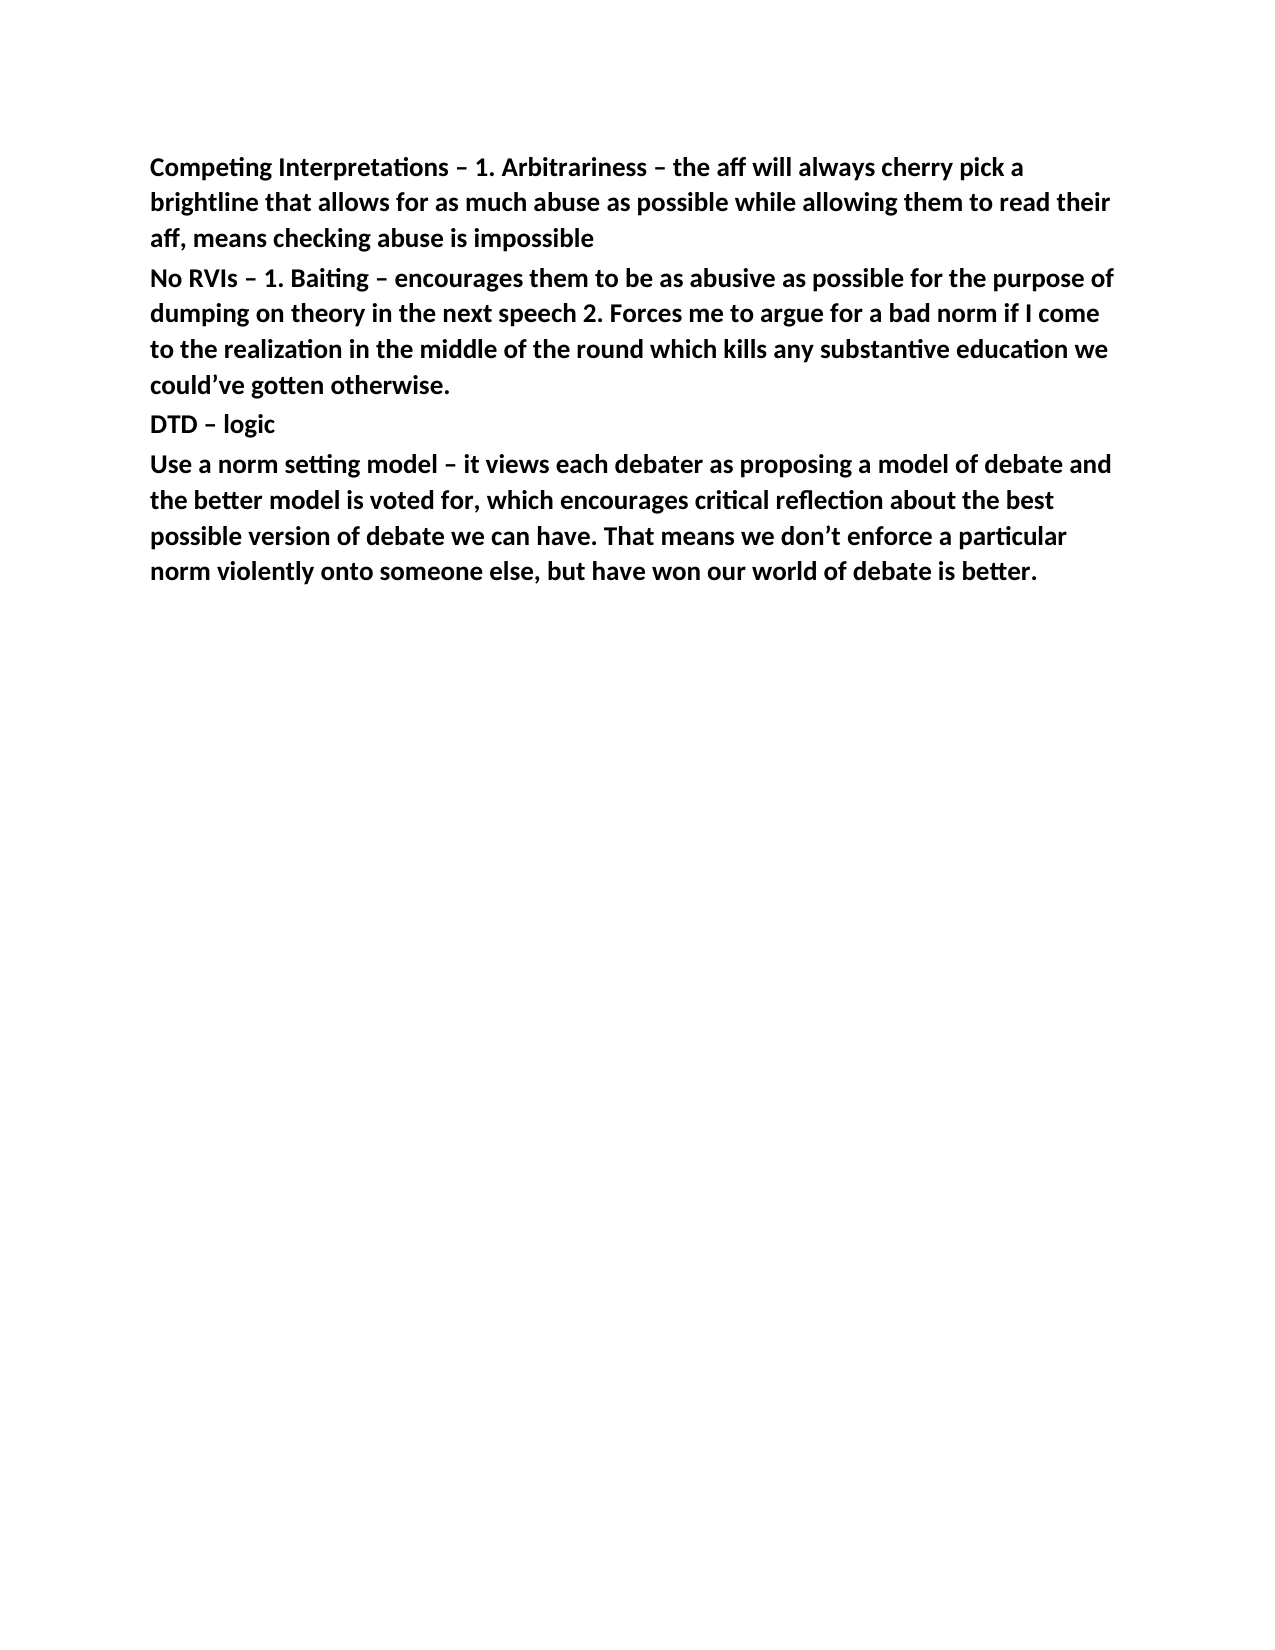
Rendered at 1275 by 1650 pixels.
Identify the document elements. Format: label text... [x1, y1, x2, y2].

subtitle DTD – logic [150, 408, 1125, 441]
text Competing Interpretations – 1. Arbitrariness – the aff will always cherry pick a brightline that allows for as much abuse as possible while allowing them to read their aff, means checking abuse is impossible [150, 150, 1125, 254]
text Use a norm setting model – it views each debater as proposing a model of debate and the better model is voted for, which encourages critical reflection about the best possible version of debate we can have. That means we don’t enforce a particular norm violently onto someone else, but have won our world of debate is better. [150, 447, 1125, 587]
text No RVIs – 1. Baiting – encourages them to be as abusive as possible for the purpose of dumping on theory in the next speech 2. Forces me to argue for a bad norm if I come to the realization in the middle of the round which kills any substantive education we could’ve gotten otherwise. [150, 261, 1125, 401]
